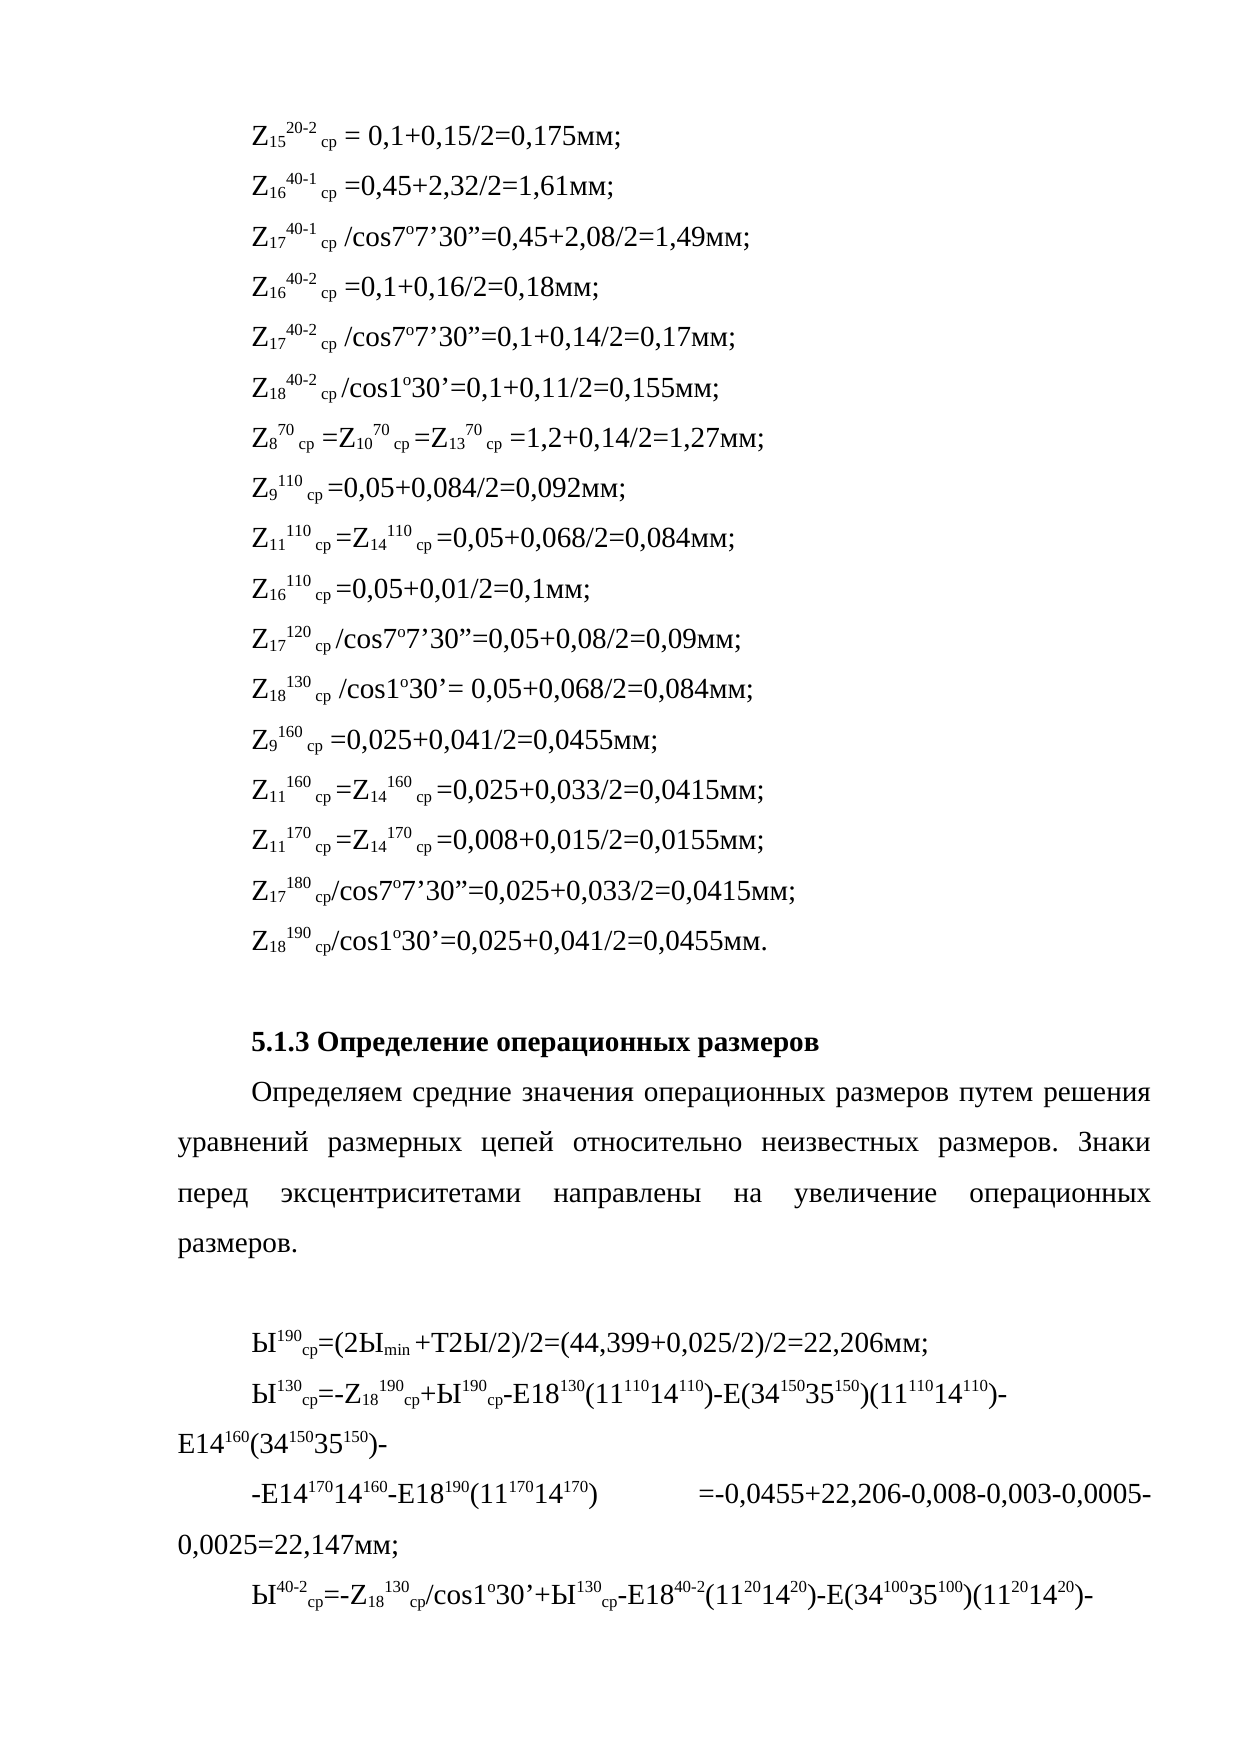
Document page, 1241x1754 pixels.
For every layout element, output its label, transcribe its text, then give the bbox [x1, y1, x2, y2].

text Z18190 ср/соs1o30’=0,025+0,041/2=0,0455мм. [177, 923, 1149, 957]
text -Е1417014160-Е18190(1117014170) =-0,0455+22,206-0,008-0,003-0,0005-0,0025=22,147мм; [177, 1477, 1152, 1560]
text Ы190ср=(2Ыmin +Т2Ы/2)/2=(44,399+0,025/2)/2=22,206мм; [177, 1326, 1152, 1359]
text Z9110 ср =0,05+0,084/2=0,092мм; [177, 470, 1149, 504]
text Z1520-2 ср = 0,1+0,15/2=0,175мм; [177, 118, 1152, 152]
text Z1840-2 ср /соs1o30’=0,1+0,11/2=0,155мм; [177, 370, 1149, 403]
text Z17180 ср/соs7o7’30”=0,025+0,033/2=0,0415мм; [177, 873, 1149, 906]
text Z1640-1 ср =0,45+2,32/2=1,61мм; [177, 168, 1152, 202]
text Z11110 ср =Z14110 ср =0,05+0,068/2=0,084мм; [177, 521, 1149, 554]
text 5.1.3 Определение операционных размеров [177, 1024, 1152, 1057]
text Z11170 ср =Z14170 ср =0,008+0,015/2=0,0155мм; [177, 822, 1149, 856]
text Z1740-2 ср /соs7o7’30”=0,1+0,14/2=0,17мм; [177, 319, 1152, 353]
text Z17120 ср /соs7o7’30”=0,05+0,08/2=0,09мм; [177, 621, 1149, 655]
text Ы130ср=-Z18190ср+Ы190ср-Е18130(1111014110)-Е(3415035150)(1111014110)-Е14160(3415035150)- [177, 1376, 1152, 1460]
text Z9160 ср =0,025+0,041/2=0,0455мм; [177, 722, 1149, 755]
text Z18130 ср /соs1o30’= 0,05+0,068/2=0,084мм; [177, 672, 1149, 705]
text Z16110 ср =0,05+0,01/2=0,1мм; [177, 571, 1149, 604]
text Z1740-1 ср /соs7o7’30”=0,45+2,08/2=1,49мм; [177, 219, 1152, 252]
text Определяем средние значения операционных размеров путем решения уравнений размерных цепей относительно неизвестных размеров. Знаки перед эксцентриситетами направлены на увеличение операционных размеров. [177, 1074, 1152, 1258]
text Z1640-2 ср =0,1+0,16/2=0,18мм; [177, 269, 1152, 303]
text Z870 ср =Z1070 ср =Z1370 ср =1,2+0,14/2=1,27мм; [177, 420, 1149, 453]
text Ы40-2ср=-Z18130ср/соs1o30’+Ы130ср-Е1840-2(11201420)-Е(3410035100)(11201420)- [177, 1577, 1152, 1611]
text Z11160 ср =Z14160 ср =0,025+0,033/2=0,0415мм; [177, 772, 1149, 806]
